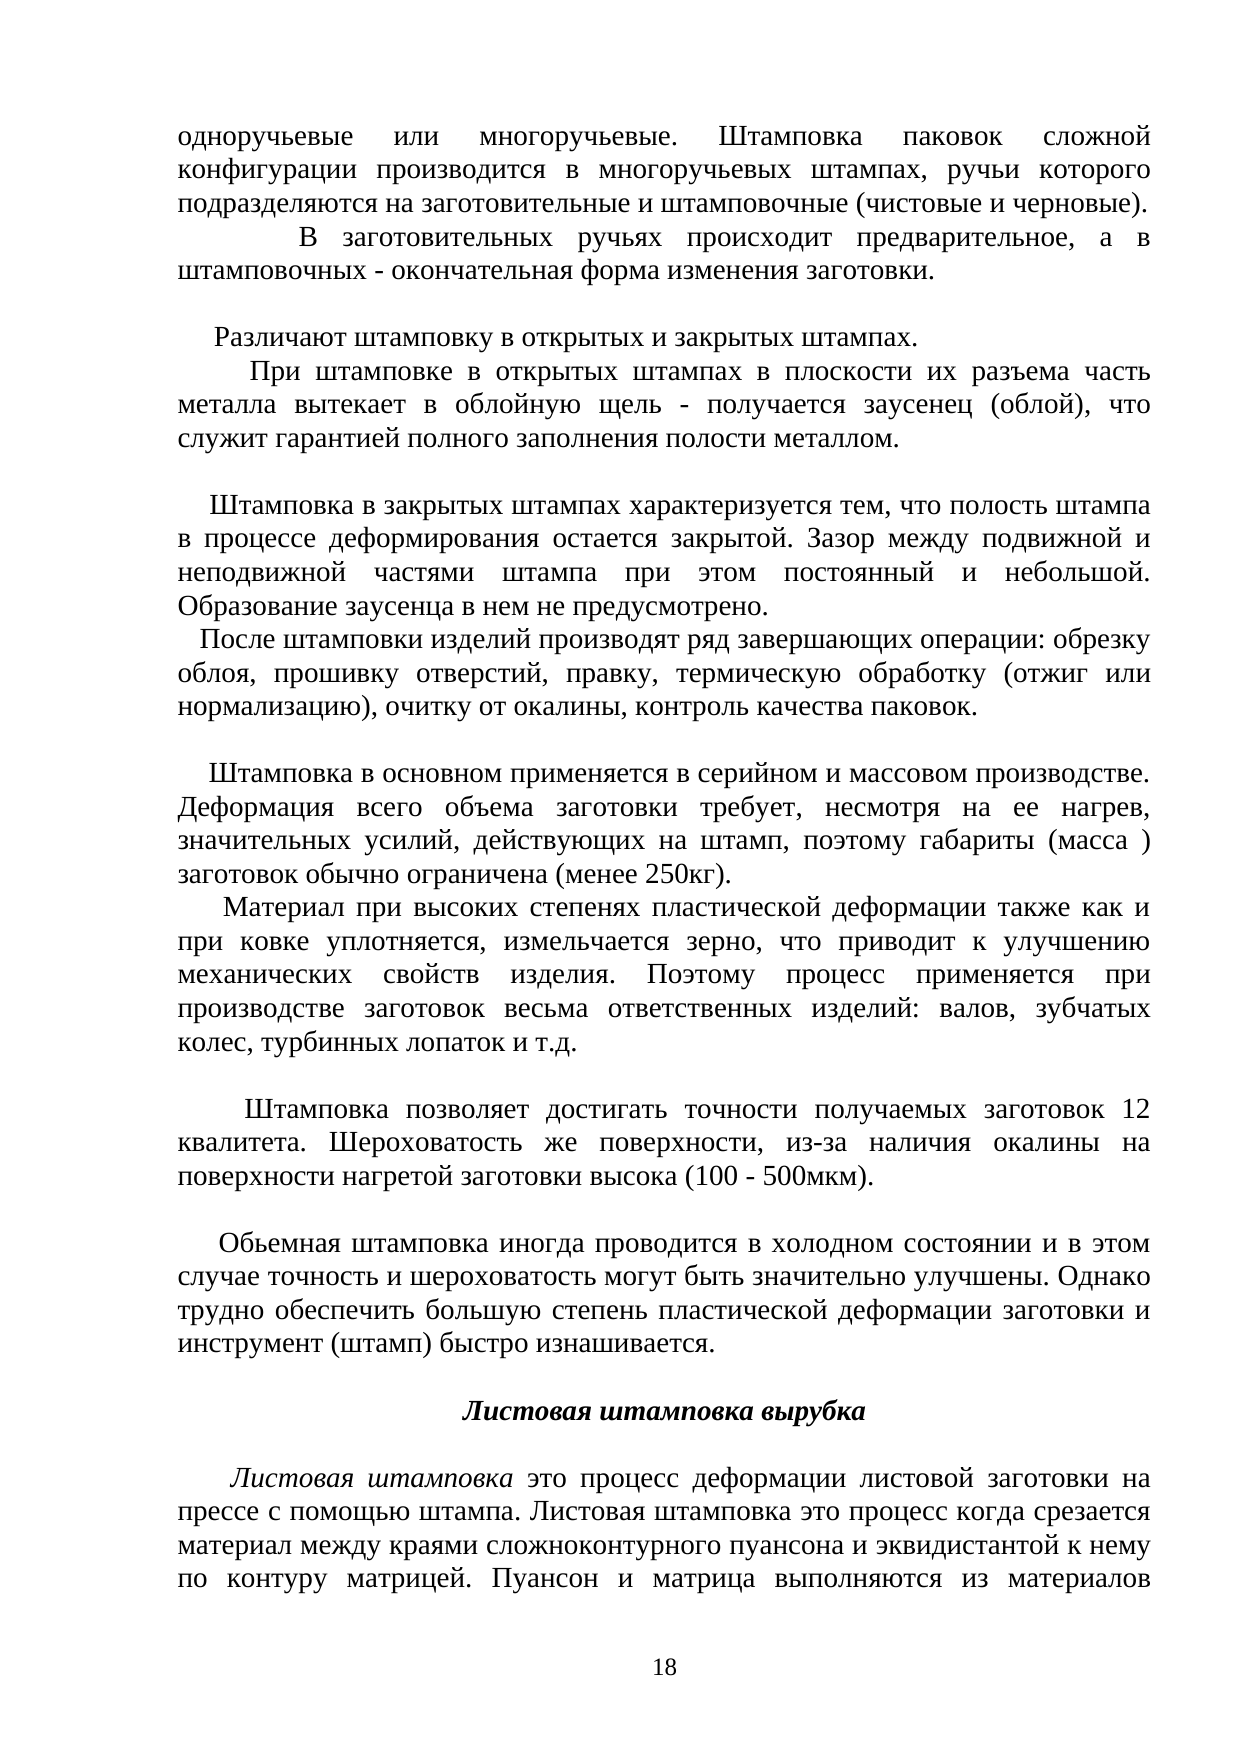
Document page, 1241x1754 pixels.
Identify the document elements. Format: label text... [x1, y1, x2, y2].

text После штамповки изделий производят ряд завершающих операции: обрезку облоя, прошивку отверстий, правку, термическую обработку (отжиг или нормализацию), очитку от окалины, контроль качества паковок. [177, 621, 1152, 722]
text Листовая штамповка вырубка [177, 1393, 1152, 1426]
text При штамповке в открытых штампах в плоскости их разъема часть металла вытекает в облойную щель - получается заусенец (облой), что служит гарантией полного заполнения полости металлом. [177, 353, 1152, 453]
text Штамповка в закрытых штампах характеризуется тем, что полость штампа в процессе деформирования остается закрытой. Зазор между подвижной и неподвижной частями штампа при этом постоянный и небольшой. Образование заусенца в нем не предусмотрено. [177, 487, 1152, 621]
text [177, 1460, 1152, 1594]
text Различают штамповку в открытых и закрытых штампах. [177, 319, 1152, 353]
text Штамповка в основном применяется в серийном и массовом производстве. Деформация всего объема заготовки требует, несмотря на ее нагрев, значительных усилий, действующих на штамп, поэтому габариты (масса ) заготовок обычно ограничена (менее 250кг). [177, 755, 1152, 889]
text Материал при высоких степенях пластической деформации также как и при ковке уплотняется, измельчается зерно, что приводит к улучшению механических свойств изделия. Поэтому процесс применяется при производстве заготовок весьма ответственных изделий: валов, зубчатых колес, турбинных лопаток и т.д. [177, 889, 1152, 1057]
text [177, 118, 1152, 219]
text В заготовительных ручьях происходит предварительное, а в штамповочных - окончательная форма изменения заготовки. [177, 219, 1152, 286]
text Штамповка позволяет достигать точности получаемых заготовок 12 квалитета. Шероховатость же поверхности, из-за наличия окалины на поверхности нагретой заготовки высока (100 - 500мкм). [177, 1091, 1152, 1191]
text Обьемная штамповка иногда проводится в холодном состоянии и в этом случае точность и шероховатость могут быть значительно улучшены. Однако трудно обеспечить большую степень пластической деформации заготовки и инструмент (штамп) быстро изнашивается. [177, 1225, 1152, 1359]
